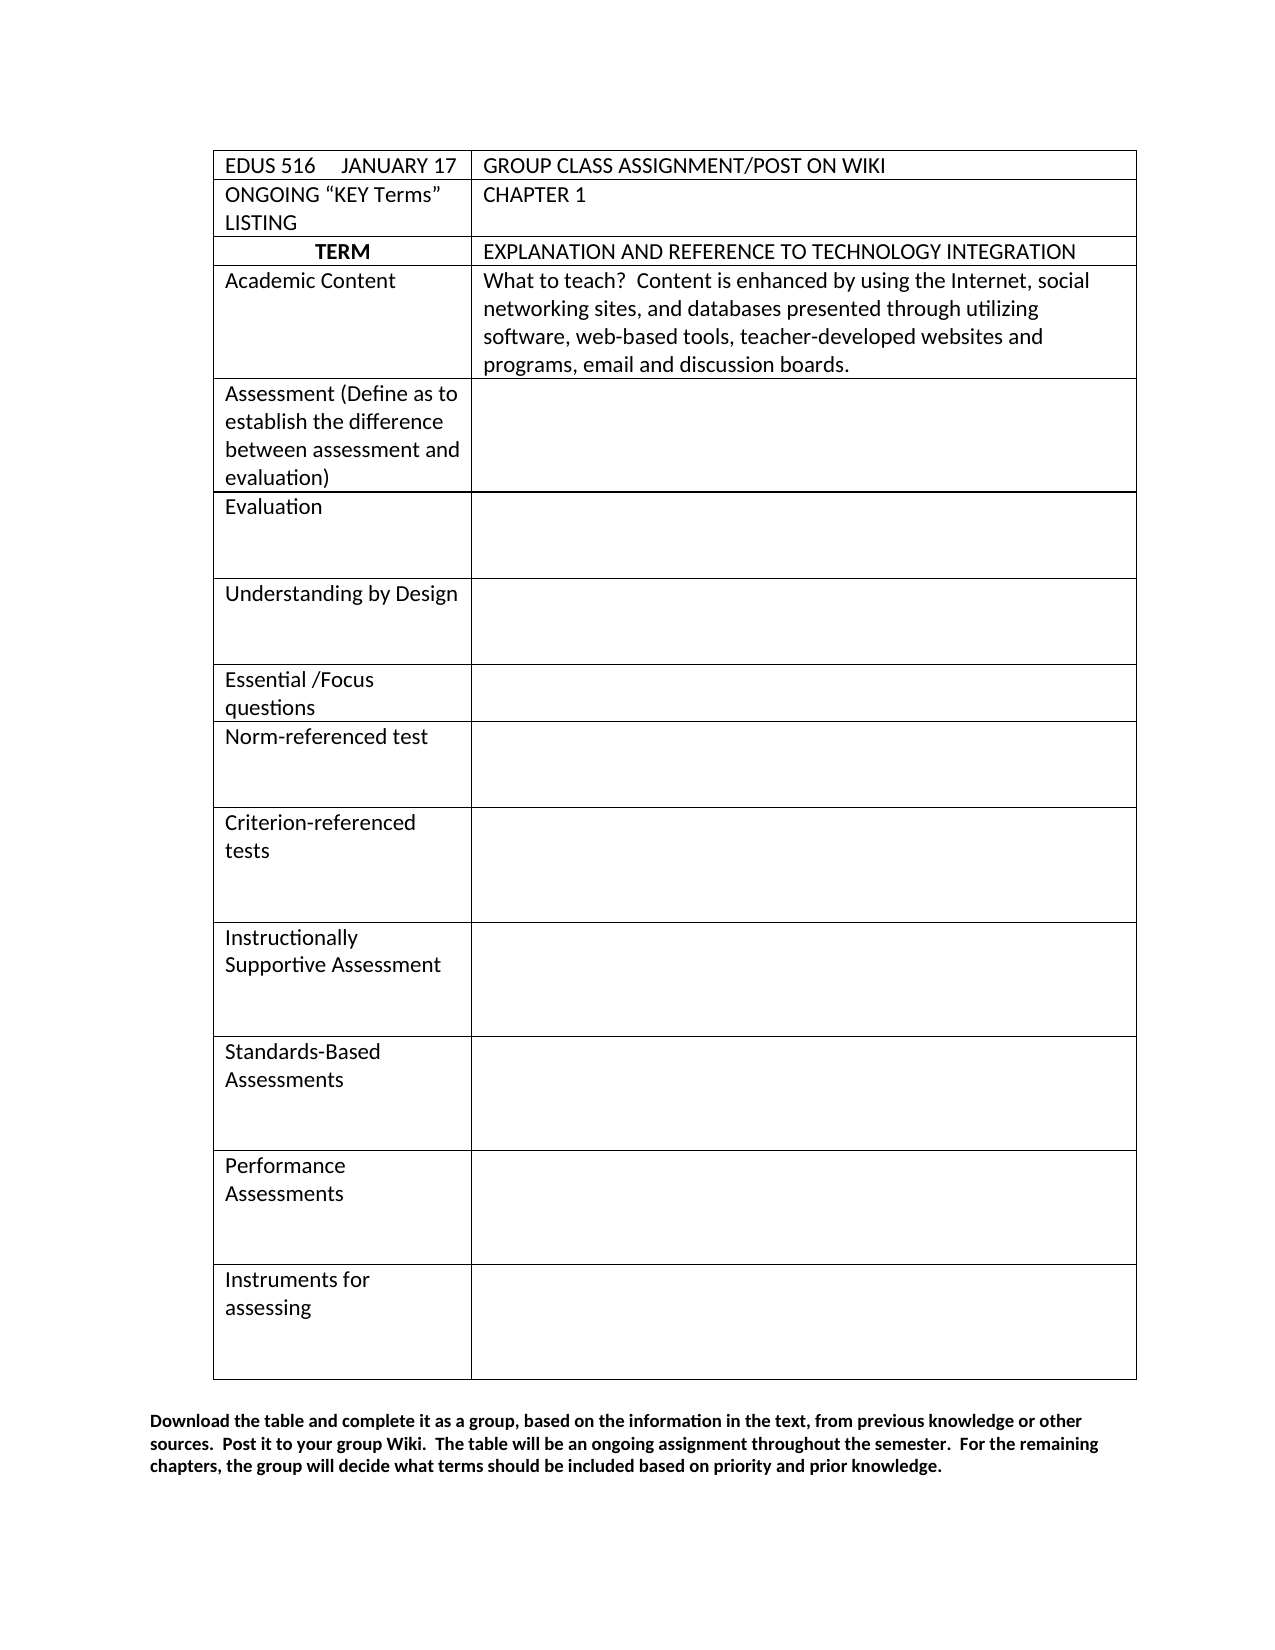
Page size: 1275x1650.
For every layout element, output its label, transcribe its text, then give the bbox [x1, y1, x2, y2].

table_cell [472, 722, 1136, 807]
table_cell Criterion-referenced tests [214, 808, 471, 922]
table_header GROUP CLASS ASSIGNMENT/POST ON WIKI [472, 151, 1136, 179]
table_cell [472, 379, 1136, 491]
table_cell Instruments for assessing [214, 1265, 471, 1379]
table_cell [472, 1037, 1136, 1150]
table_cell [472, 493, 1136, 578]
table_cell [472, 923, 1136, 1036]
table_cell Standards-Based Assessments [214, 1037, 471, 1150]
table_cell CHAPTER 1 [472, 180, 1136, 236]
table_cell ONGOING “KEY Terms” LISTING [214, 180, 471, 236]
text Download the table and complete it as a group, based on the information in the text, from previous knowledge or other sources. Post it to your group Wiki. The table will be an ongoing assignment throughout the semester. For the remaining chapters, the group will decide what terms should be included based on priority and prior knowledge. [150, 1409, 1125, 1478]
table_cell Performance Assessments [214, 1151, 471, 1264]
table_cell [472, 1151, 1136, 1264]
table_cell Assessment (Define as to establish the difference between assessment and evaluation) [214, 379, 471, 491]
table_cell Evaluation [214, 493, 471, 578]
table_cell What to teach? Content is enhanced by using the Internet, social networking sites, and databases presented through utilizing software, web-based tools, teacher-developed websites and programs, email and discussion boards. [472, 266, 1136, 378]
table_cell [472, 808, 1136, 922]
table_cell Essential /Focus questions [214, 665, 471, 721]
table_cell [472, 579, 1136, 664]
table_cell EXPLANATION AND REFERENCE TO TECHNOLOGY INTEGRATION [472, 237, 1136, 265]
table_header EDUS 516 JANUARY 17 [214, 151, 471, 179]
table_cell [472, 1265, 1136, 1379]
table_cell Understanding by Design [214, 579, 471, 664]
table_cell TERM [214, 237, 471, 265]
table_cell [472, 665, 1136, 721]
table_cell Norm-referenced test [214, 722, 471, 807]
table_cell Academic Content [214, 266, 471, 378]
table_cell Instructionally Supportive Assessment [214, 923, 471, 1036]
